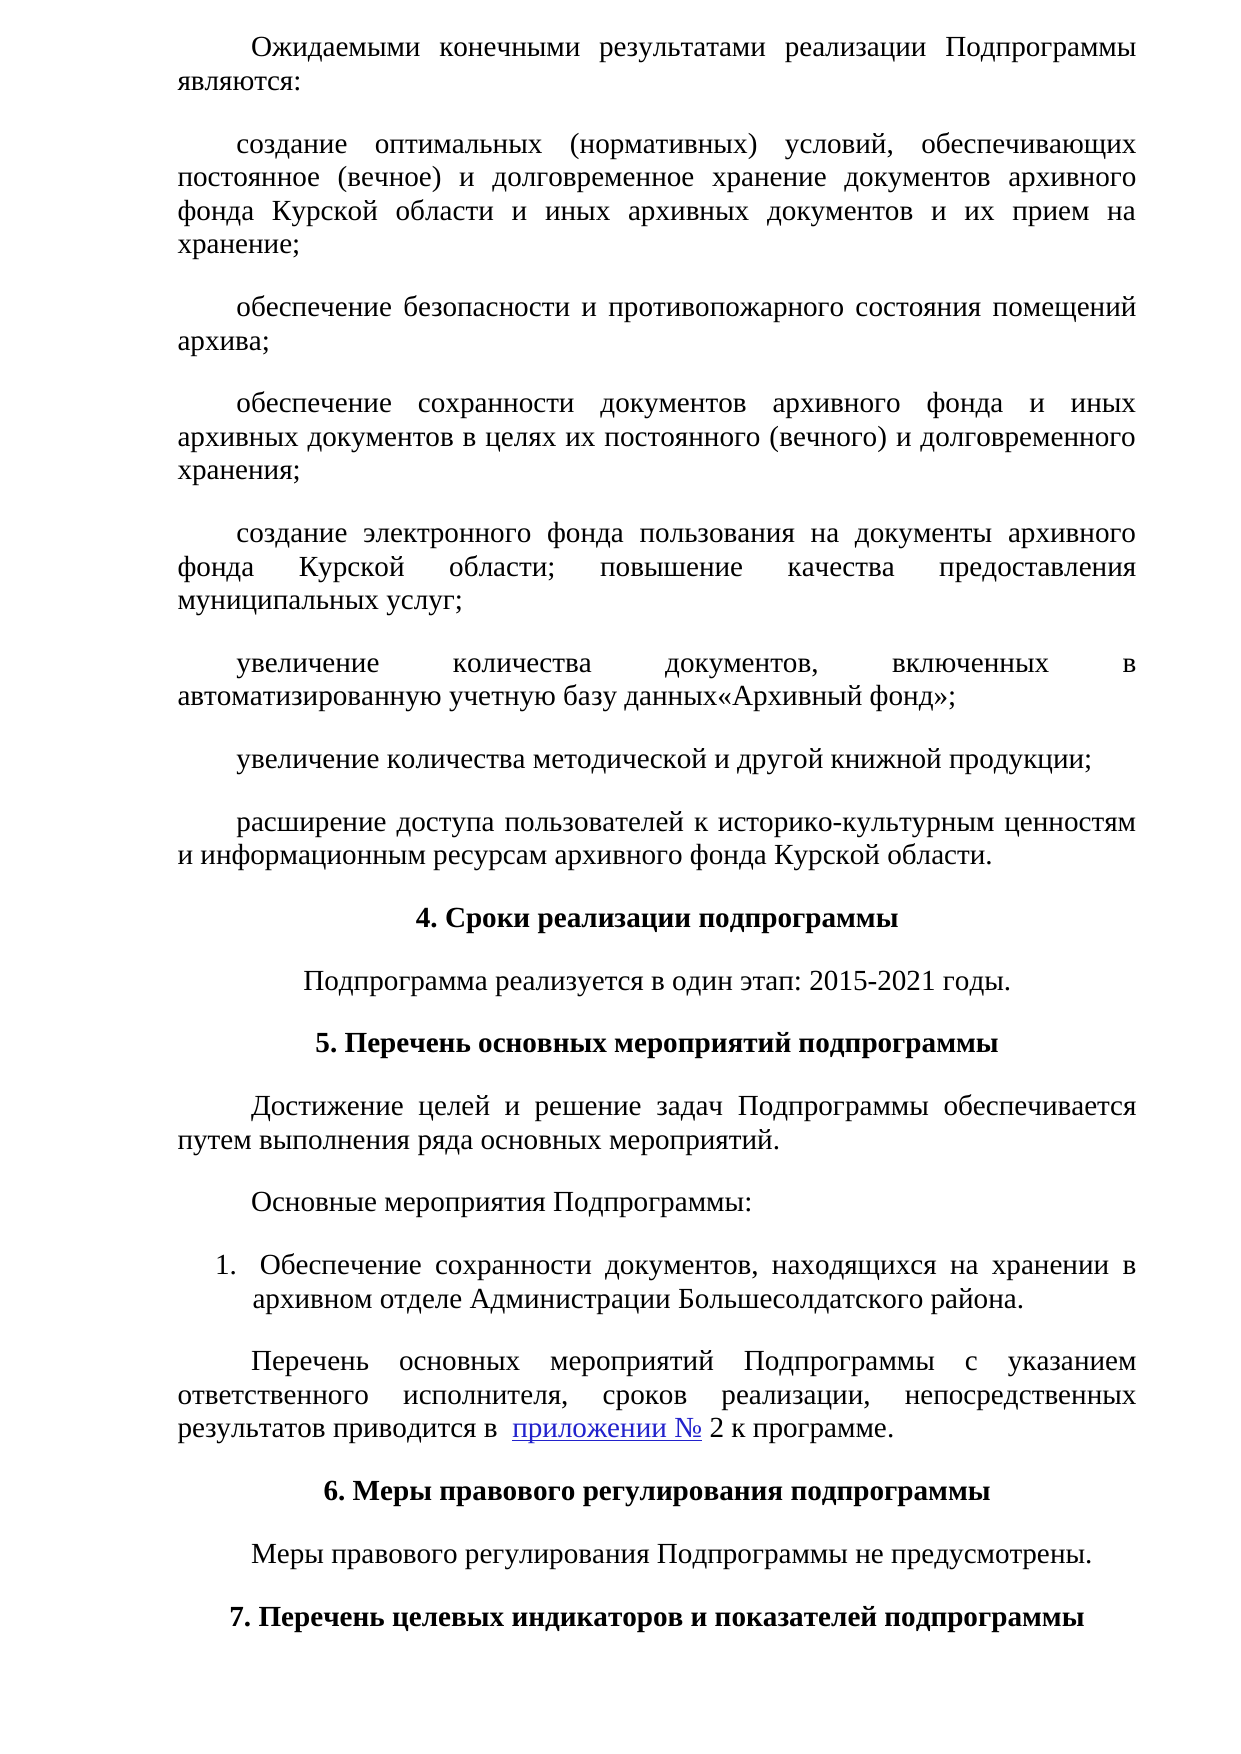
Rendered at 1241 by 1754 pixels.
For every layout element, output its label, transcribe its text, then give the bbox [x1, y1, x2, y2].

text Основные мероприятия Подпрограммы: [177, 1184, 1137, 1218]
text увеличение количества документов, включенных в автоматизированную учетную базу данных«Архивный фонд»; [177, 645, 1137, 712]
text обеспечение сохранности документов архивного фонда и иных архивных документов в целях их постоянного (вечного) и долговременного хранения; [177, 385, 1137, 486]
text Меры правового регулирования Подпрограммы не предусмотрены. [177, 1536, 1137, 1569]
text 7. Перечень целевых индикаторов и показателей подпрограммы [177, 1599, 1137, 1632]
text Достижение целей и решение задач Подпрограммы обеспечивается путем выполнения ряда основных мероприятий. [177, 1088, 1137, 1155]
list Обеспечение сохранности документов, находящихся на хранении в архивном отделе Администрации Большесолдатского района. [215, 1247, 1137, 1314]
text увеличение количества методической и другой книжной продукции; [177, 741, 1137, 775]
text создание оптимальных (нормативных) условий, обеспечивающих постоянное (вечное) и долговременное хранение документов архивного фонда Курской области и иных архивных документов и их прием на хранение; [177, 126, 1137, 260]
text 5. Перечень основных мероприятий подпрограммы [177, 1026, 1137, 1059]
text расширение доступа пользователей к историко-культурным ценностям и информационным ресурсам архивного фонда Курской области. [177, 804, 1137, 871]
text обеспечение безопасности и противопожарного состояния помещений архива; [177, 289, 1137, 356]
text создание электронного фонда пользования на документы архивного фонда Курской области; повышение качества предоставления муниципальных услуг; [177, 515, 1137, 616]
text Перечень основных мероприятий Подпрограммы с указанием ответственного исполнителя, сроков реализации, непосредственных результатов приводится в приложении № 2 к программе. [177, 1343, 1137, 1444]
text 6. Меры правового регулирования подпрограммы [177, 1473, 1137, 1507]
text Подпрограмма реализуется в один этап: 2015-2021 годы. [177, 963, 1137, 996]
text Ожидаемыми конечными результатами реализации Подпрограммы являются: [177, 29, 1137, 97]
text 4. Сроки реализации подпрограммы [177, 900, 1137, 934]
